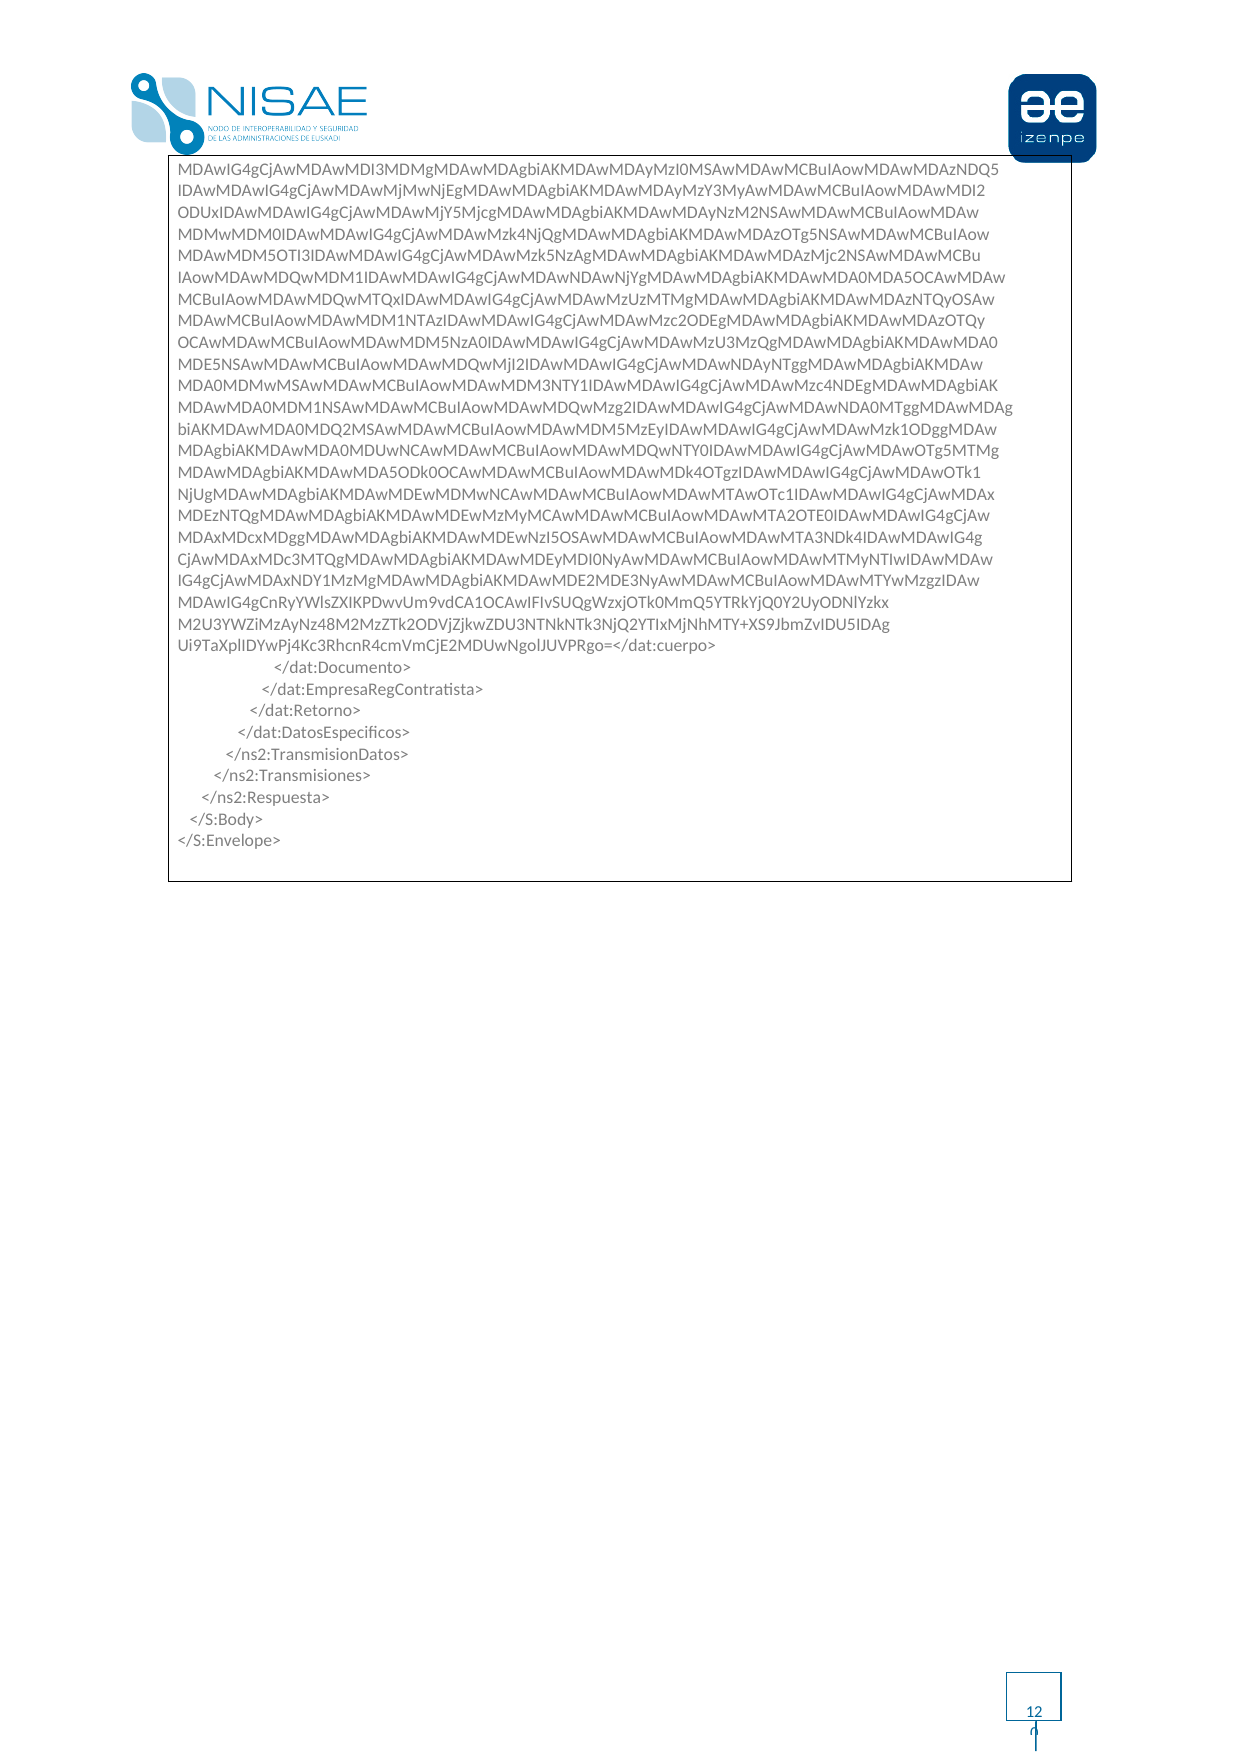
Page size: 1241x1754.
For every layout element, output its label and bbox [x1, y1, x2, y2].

picture [1007, 74, 1097, 163]
picture [118, 73, 180, 155]
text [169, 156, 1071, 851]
picture [181, 131, 193, 143]
picture [139, 81, 148, 90]
picture [149, 73, 386, 155]
